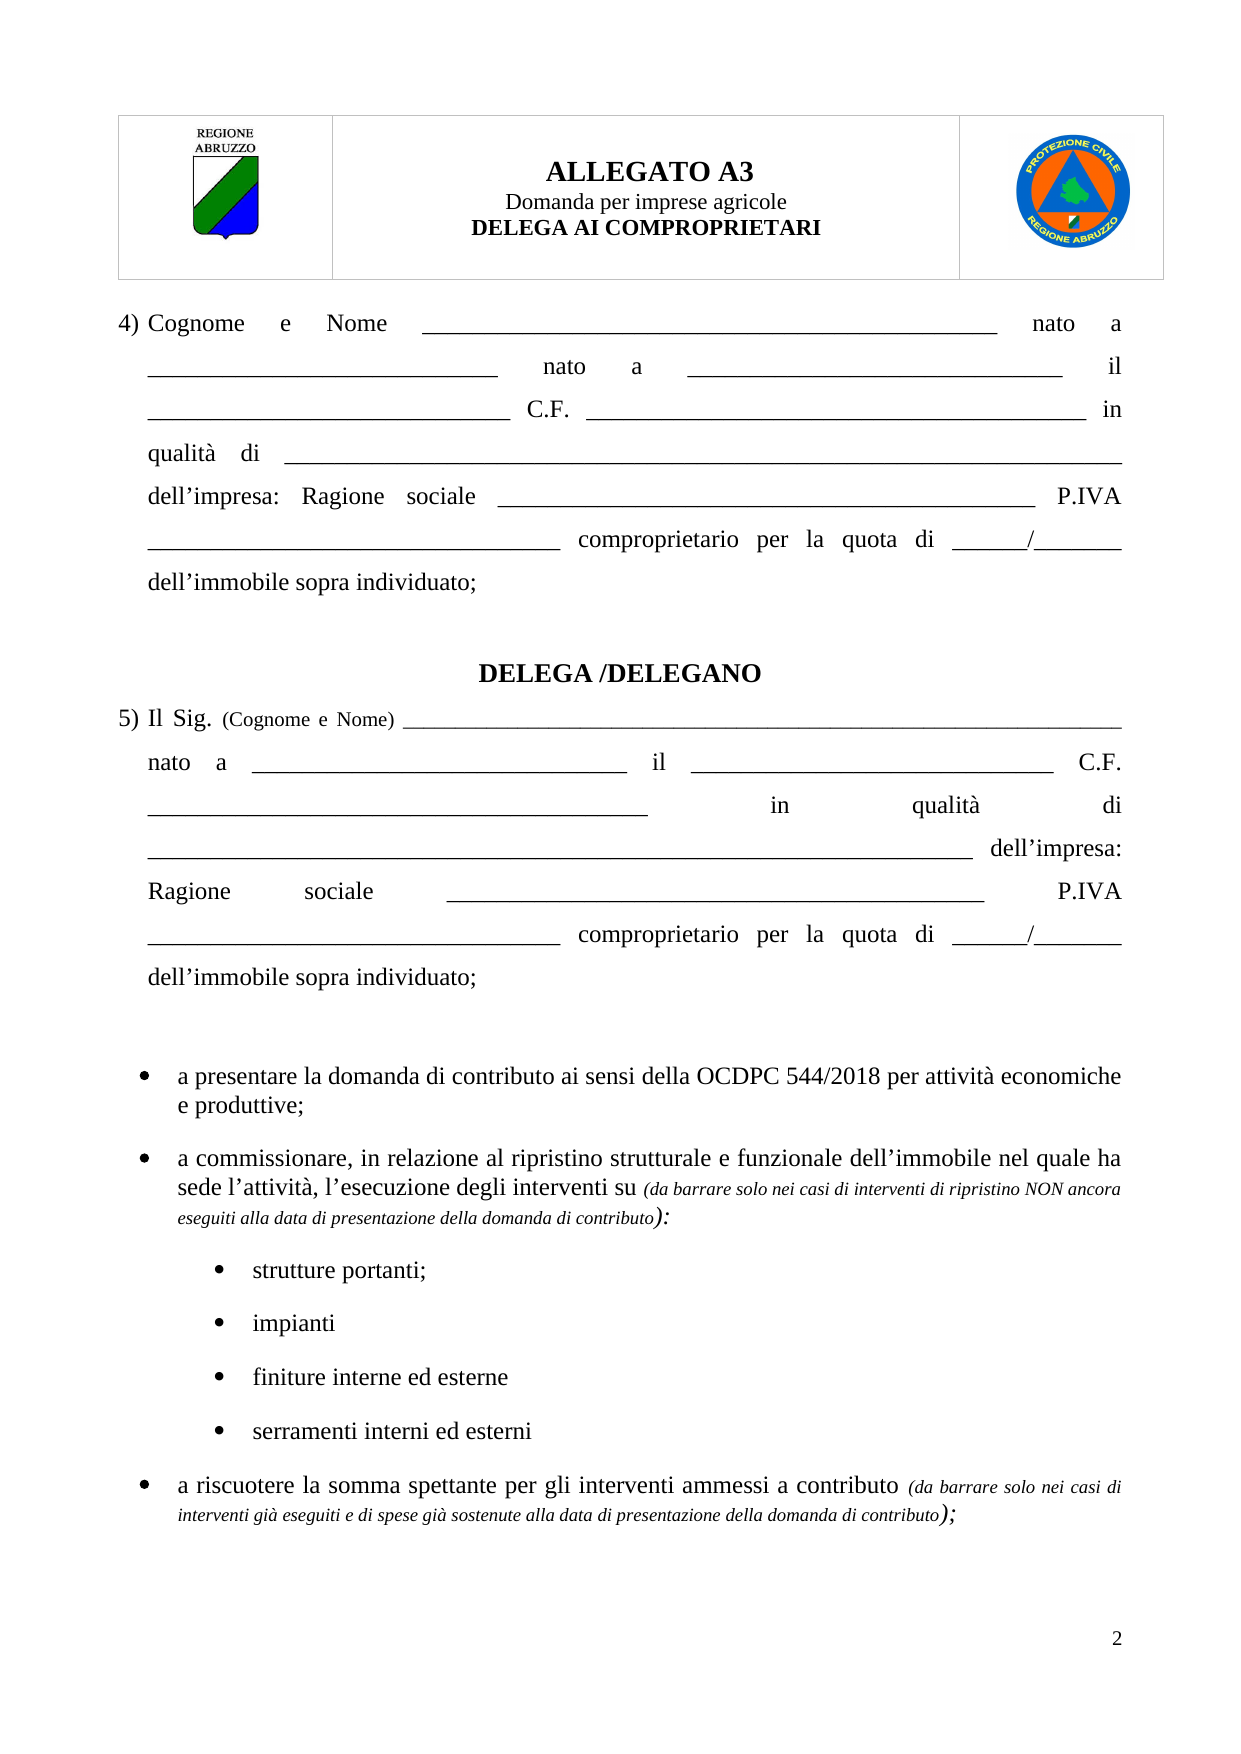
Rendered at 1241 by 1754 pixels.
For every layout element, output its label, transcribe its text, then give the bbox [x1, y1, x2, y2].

list a presentare la domanda di contributo ai sensi della OCDPC 544/2018 per attività economiche e produttive; [140, 1061, 1122, 1118]
text DELEGA /DELEGANO [118, 657, 1122, 688]
list Il Sig. (Cognome e Nome) _____________________________________________________________________ nato a ______________________________ il _____________________________ C.F. ________________________________________ in qualità di __________________________________________________________________ dell’impresa: Ragione sociale ___________________________________________ P.IVA _________________________________ comproprietario per la quota di ______/_______ dell’immobile sopra individuato; [118, 703, 1122, 991]
list a riscuotere la somma spettante per gli interventi ammessi a contributo (da barrare solo nei casi di interventi già eseguiti e di spese già sostenute alla data di presentazione della domanda di contributo); [140, 1470, 1122, 1527]
picture [1008, 133, 1135, 250]
list strutture portanti; [215, 1255, 1122, 1283]
list a commissionare, in relazione al ripristino strutturale e funzionale dell’immobile nel quale ha sede l’attività, l’esecuzione degli interventi su (da barrare solo nei casi di interventi di ripristino NON ancora eseguiti alla data di presentazione della domanda di contributo): [140, 1143, 1122, 1230]
list impianti [215, 1308, 1122, 1337]
list serramenti interni ed esterni [215, 1416, 1122, 1445]
list finiture interne ed esterne [215, 1362, 1122, 1391]
picture [158, 116, 293, 251]
